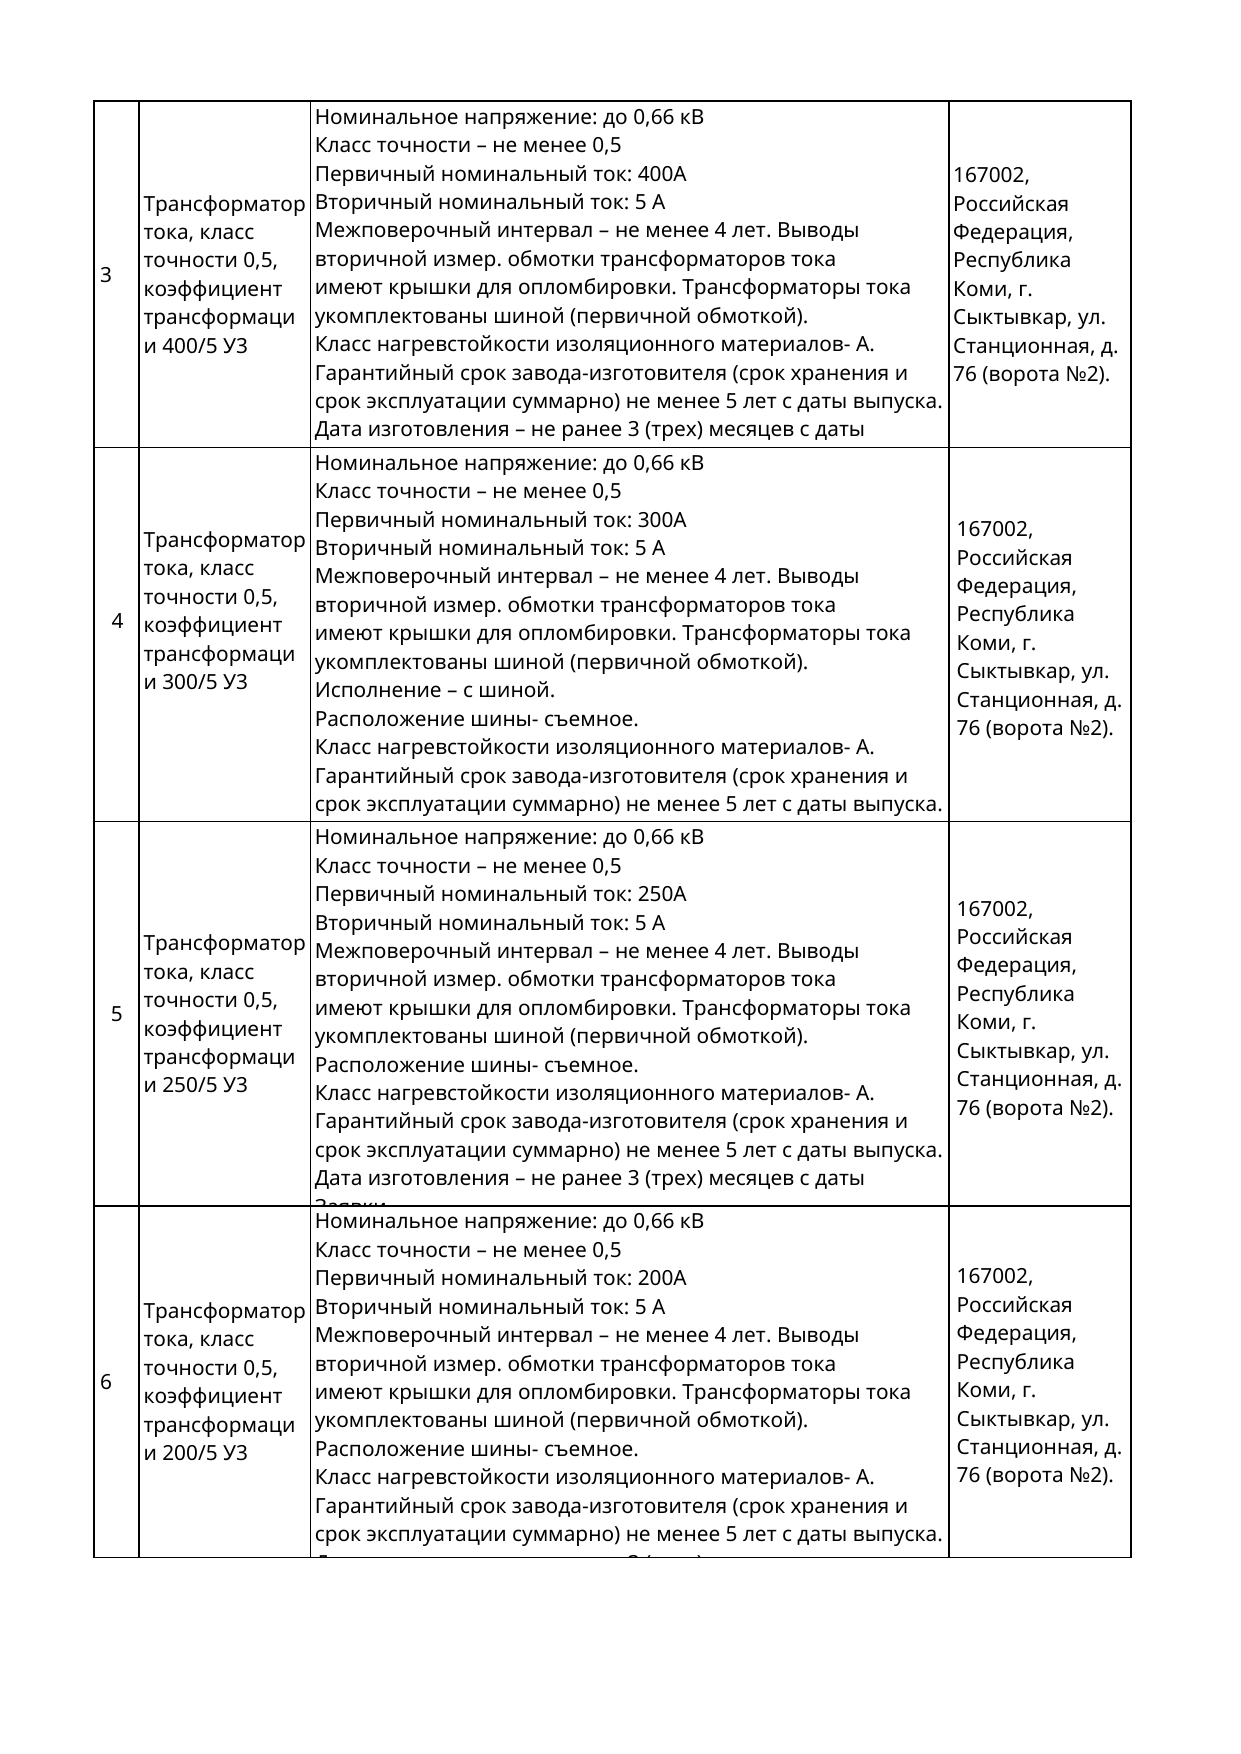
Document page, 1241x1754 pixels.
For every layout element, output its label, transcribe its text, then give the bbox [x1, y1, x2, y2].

table_cell 167002, Российская Федерация, Республика Коми, г. Сыктывкар, ул. Станционная, д. 76 (ворота №2). [950, 822, 1130, 1205]
table_cell 4 [95, 448, 138, 821]
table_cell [950, 1207, 1130, 1556]
table_cell 167002, Российская Федерация, Республика Коми, г. Сыктывкар, ул. Станционная, д. 76 (ворота №2). [950, 448, 1130, 821]
table_cell Трансформатор тока, класс точности 0,5, коэффициент трансформации 400/5 У3 [140, 102, 310, 446]
table_cell 6 [95, 1207, 138, 1556]
table_cell Номинальное напряжение: до 0,66 кВ Класс точности – не менее 0,5 Первичный номинальный ток: 400А Вторичный номинальный ток: 5 А Межповерочный интервал – не менее 4 лет. Выводы вторичной измер. обмотки трансформаторов тока имеют крышки для опломбировки. Трансформаторы тока укомплектованы шиной (первичной обмоткой). Класс нагревстойкости изоляционного материалов- А. Гарантийный срок завода-изготовителя (срок хранения и срок эксплуатации суммарно) не менее 5 лет с даты выпуска. Дата изготовления – не ранее 3 (трех) месяцев с даты Заявки. [311, 102, 948, 446]
table_cell Трансформатор тока, класс точности 0,5, коэффициент трансформации 250/5 У3 [140, 822, 310, 1205]
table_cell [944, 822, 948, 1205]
table_cell 3 [95, 102, 138, 446]
table_cell 5 [95, 822, 138, 1205]
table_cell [950, 102, 1130, 446]
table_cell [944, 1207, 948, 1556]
table_cell Трансформатор тока, класс точности 0,5, коэффициент трансформации 200/5 У3 [140, 1207, 310, 1556]
table_cell Трансформатор тока, класс точности 0,5, коэффициент трансформации 300/5 У3 [140, 448, 310, 821]
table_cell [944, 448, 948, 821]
